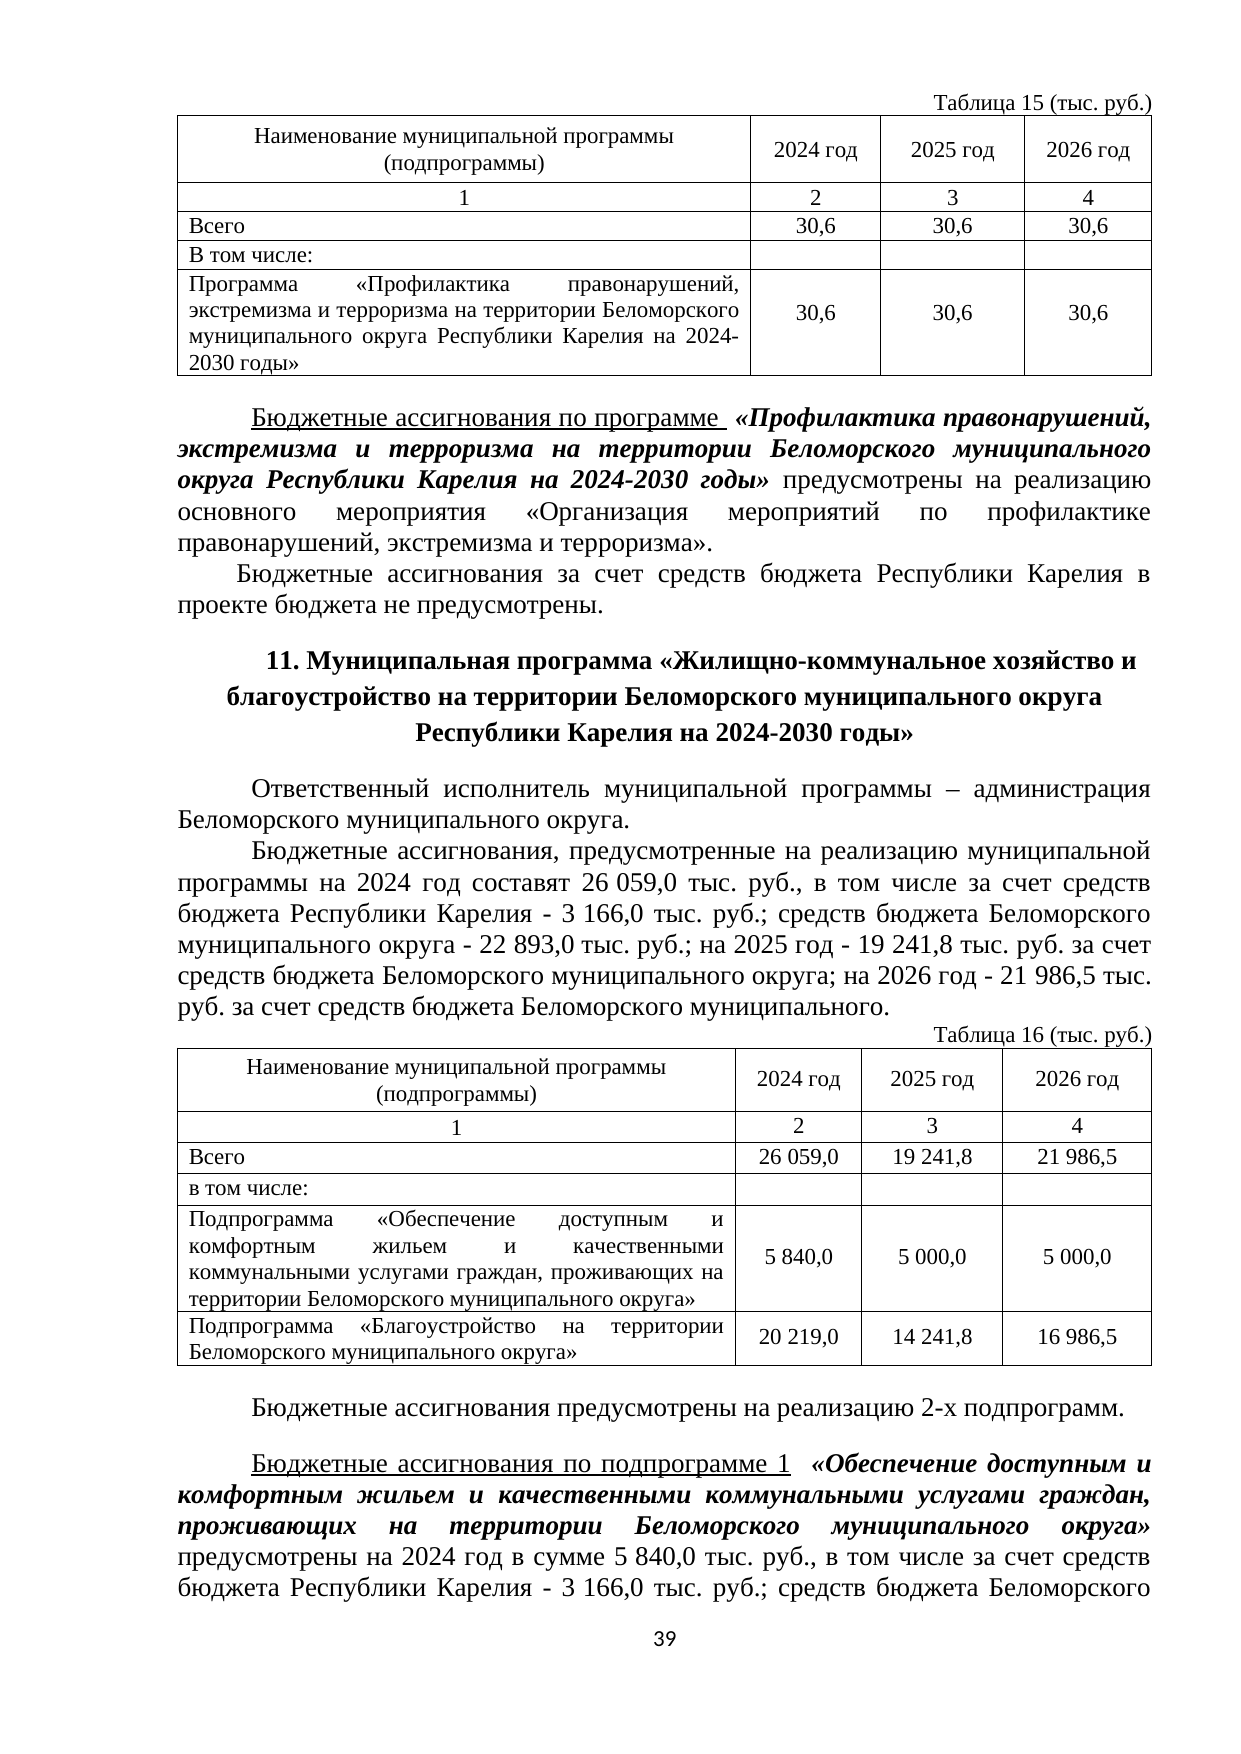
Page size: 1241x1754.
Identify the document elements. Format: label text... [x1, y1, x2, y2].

table_cell [1025, 241, 1151, 269]
text Таблица 15 (тыс. руб.) [177, 89, 1152, 115]
table_cell 20 219,0 [736, 1312, 861, 1365]
table_cell Всего [178, 1143, 735, 1173]
text Ответственный исполнитель муниципальной программы – администрация Беломорского муниципального округа. [177, 772, 1152, 834]
text Бюджетные ассигнования по программе «Профилактика правонарушений, экстремизма и терроризма на территории Беломорского муниципального округа Республики Карелия на 2024-2030 годы» предусмотрены на реализацию основного мероприятия «Организация мероприятий по профилактике правонарушений, экстремизма и терроризма». [177, 401, 1152, 557]
table_cell Подпрограмма «Благоустройство на территории Беломорского муниципального округа» [178, 1312, 735, 1365]
table_cell Всего [178, 212, 750, 240]
table_cell [751, 241, 880, 269]
table_cell [1003, 1174, 1151, 1204]
table_header 2025 год [862, 1049, 1002, 1111]
table_cell В том числе: [178, 241, 750, 269]
table_header 2026 год [1003, 1049, 1151, 1111]
table_cell 2 [736, 1112, 861, 1142]
table_cell [736, 1174, 861, 1204]
table_cell 5 000,0 [1003, 1206, 1151, 1311]
text Таблица 16 (тыс. руб.) [177, 1021, 1152, 1048]
table_cell Подпрограмма «Обеспечение доступным и комфортным жильем и качественными коммунальными услугами граждан, проживающих на территории Беломорского муниципального округа» [178, 1206, 735, 1311]
text 11. Муниципальная программа «Жилищно-коммунальное хозяйство и благоустройство на территории Беломорского муниципального округа Республики Карелия на 2024-2030 годы» [177, 644, 1152, 747]
table_header Наименование муниципальной программы (подпрограммы) [178, 1049, 735, 1111]
text Бюджетные ассигнования, предусмотренные на реализацию муниципальной программы на 2024 год составят 26 059,0 тыс. руб., в том числе за счет средств бюджета Республики Карелия - 3 166,0 тыс. руб.; средств бюджета Беломорского муниципального округа - 22 893,0 тыс. руб.; на 2025 год - 19 241,8 тыс. руб. за счет средств бюджета Беломорского муниципального округа; на 2026 год - 21 986,5 тыс. руб. за счет средств бюджета Беломорского муниципального. [177, 834, 1152, 1021]
table_header 2024 год [736, 1049, 861, 1111]
table_cell 4 [1003, 1112, 1151, 1142]
table_cell 30,6 [1025, 270, 1151, 375]
table_cell 3 [862, 1112, 1002, 1142]
table_cell 2 [751, 183, 880, 211]
table_cell 5 840,0 [736, 1206, 861, 1311]
table_header 2025 год [881, 116, 1024, 182]
table_cell [881, 241, 1024, 269]
text Бюджетные ассигнования предусмотрены на реализацию 2-х подпрограмм. [177, 1391, 1152, 1422]
table_cell 4 [1025, 183, 1151, 211]
table_cell 30,6 [881, 212, 1024, 240]
table_cell 30,6 [751, 270, 880, 375]
table_cell 21 986,5 [1003, 1143, 1151, 1173]
table_cell 30,6 [751, 212, 880, 240]
table_cell в том числе: [178, 1174, 735, 1204]
table_cell 19 241,8 [862, 1143, 1002, 1173]
table_cell 3 [881, 183, 1024, 211]
table_cell 30,6 [1025, 212, 1151, 240]
table_cell 30,6 [881, 270, 1024, 375]
table_cell Программа «Профилактика правонарушений, экстремизма и терроризма на территории Беломорского муниципального округа Республики Карелия на 2024-2030 годы» [178, 270, 750, 375]
table_cell 26 059,0 [736, 1143, 861, 1173]
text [177, 1447, 1152, 1603]
table_header 2024 год [751, 116, 880, 182]
table_header 2026 год [1025, 116, 1151, 182]
table_cell 16 986,5 [1003, 1312, 1151, 1365]
table_cell 1 [178, 183, 750, 211]
table_cell 1 [178, 1112, 735, 1142]
text Бюджетные ассигнования за счет средств бюджета Республики Карелия в проекте бюджета не предусмотрены. [177, 557, 1152, 619]
table_cell 5 000,0 [862, 1206, 1002, 1311]
table_cell 14 241,8 [862, 1312, 1002, 1365]
table_cell [862, 1174, 1002, 1204]
table_header Наименование муниципальной программы (подпрограммы) [178, 116, 750, 182]
